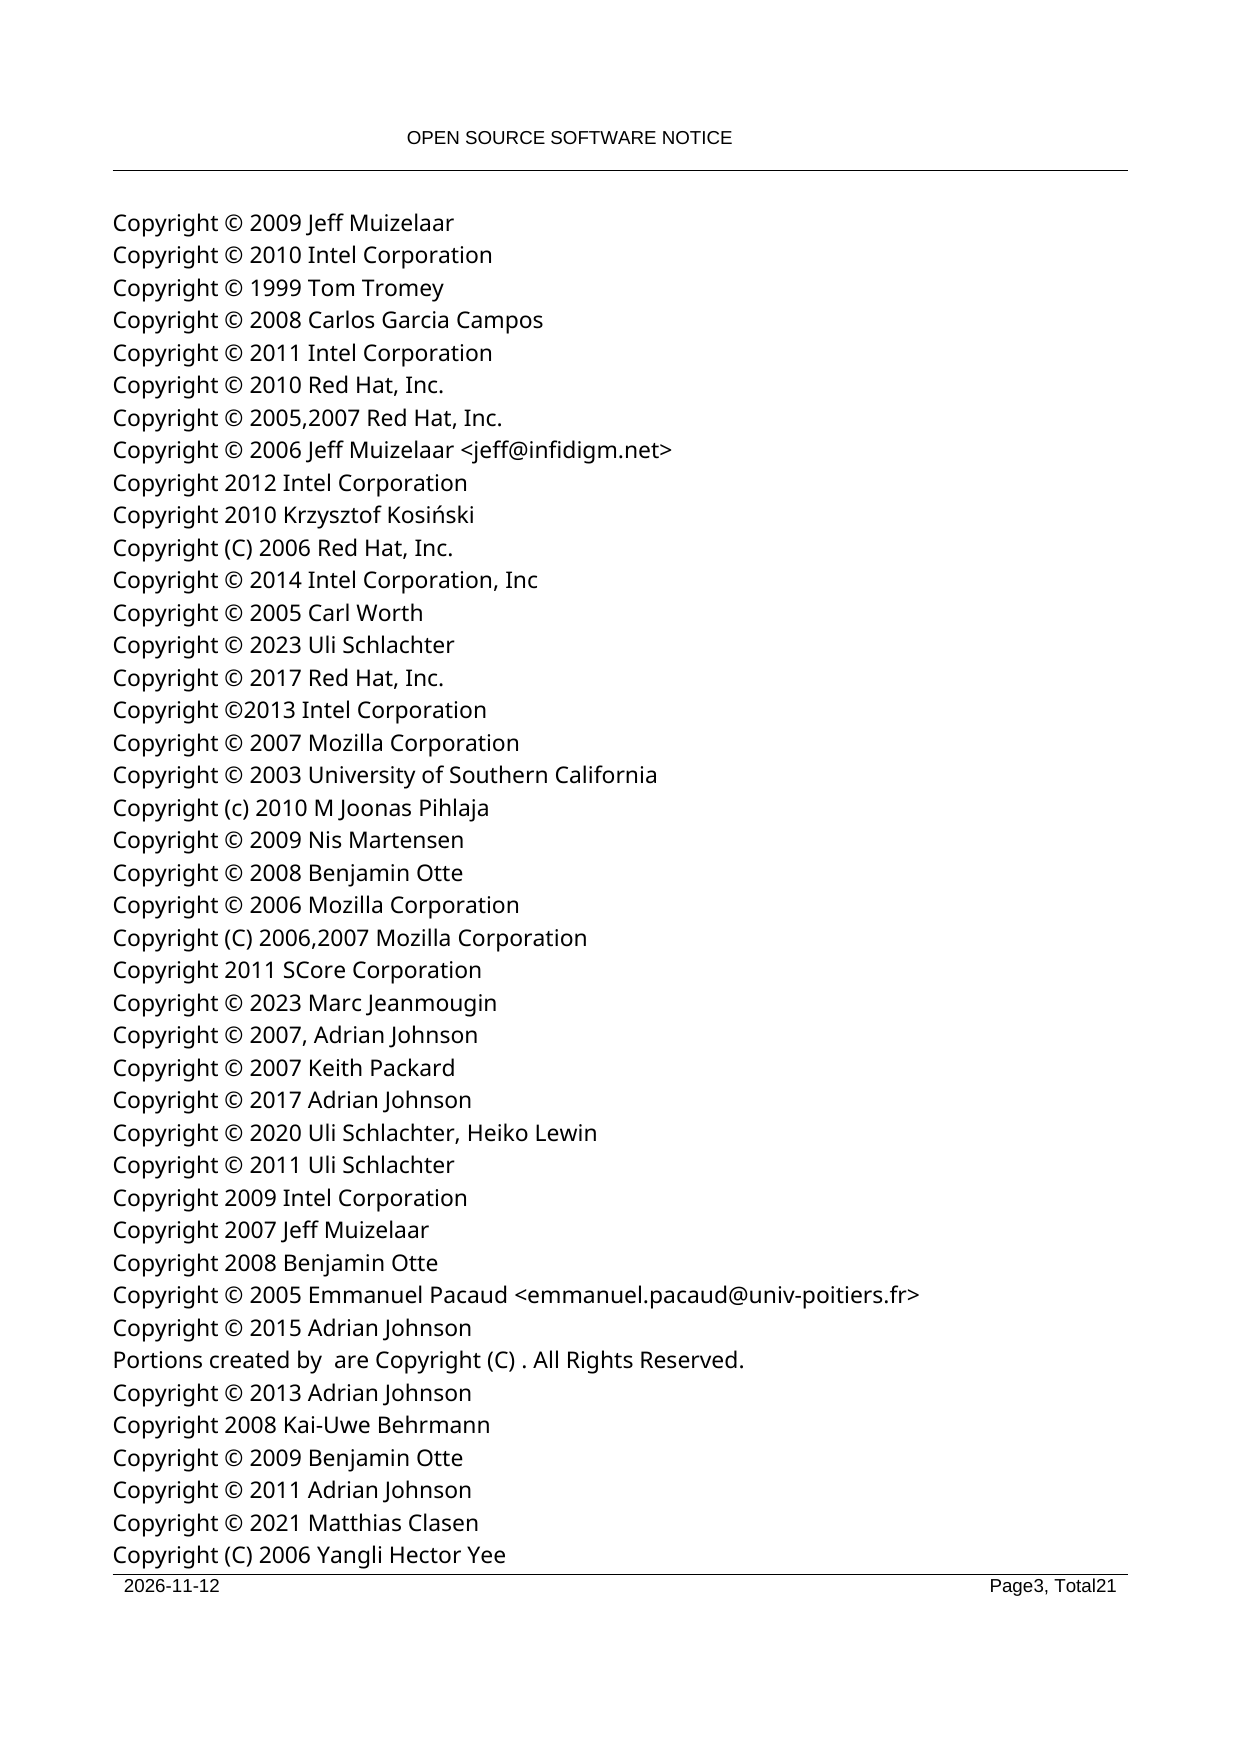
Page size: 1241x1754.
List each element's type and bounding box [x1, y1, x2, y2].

text [112, 206, 1128, 1571]
